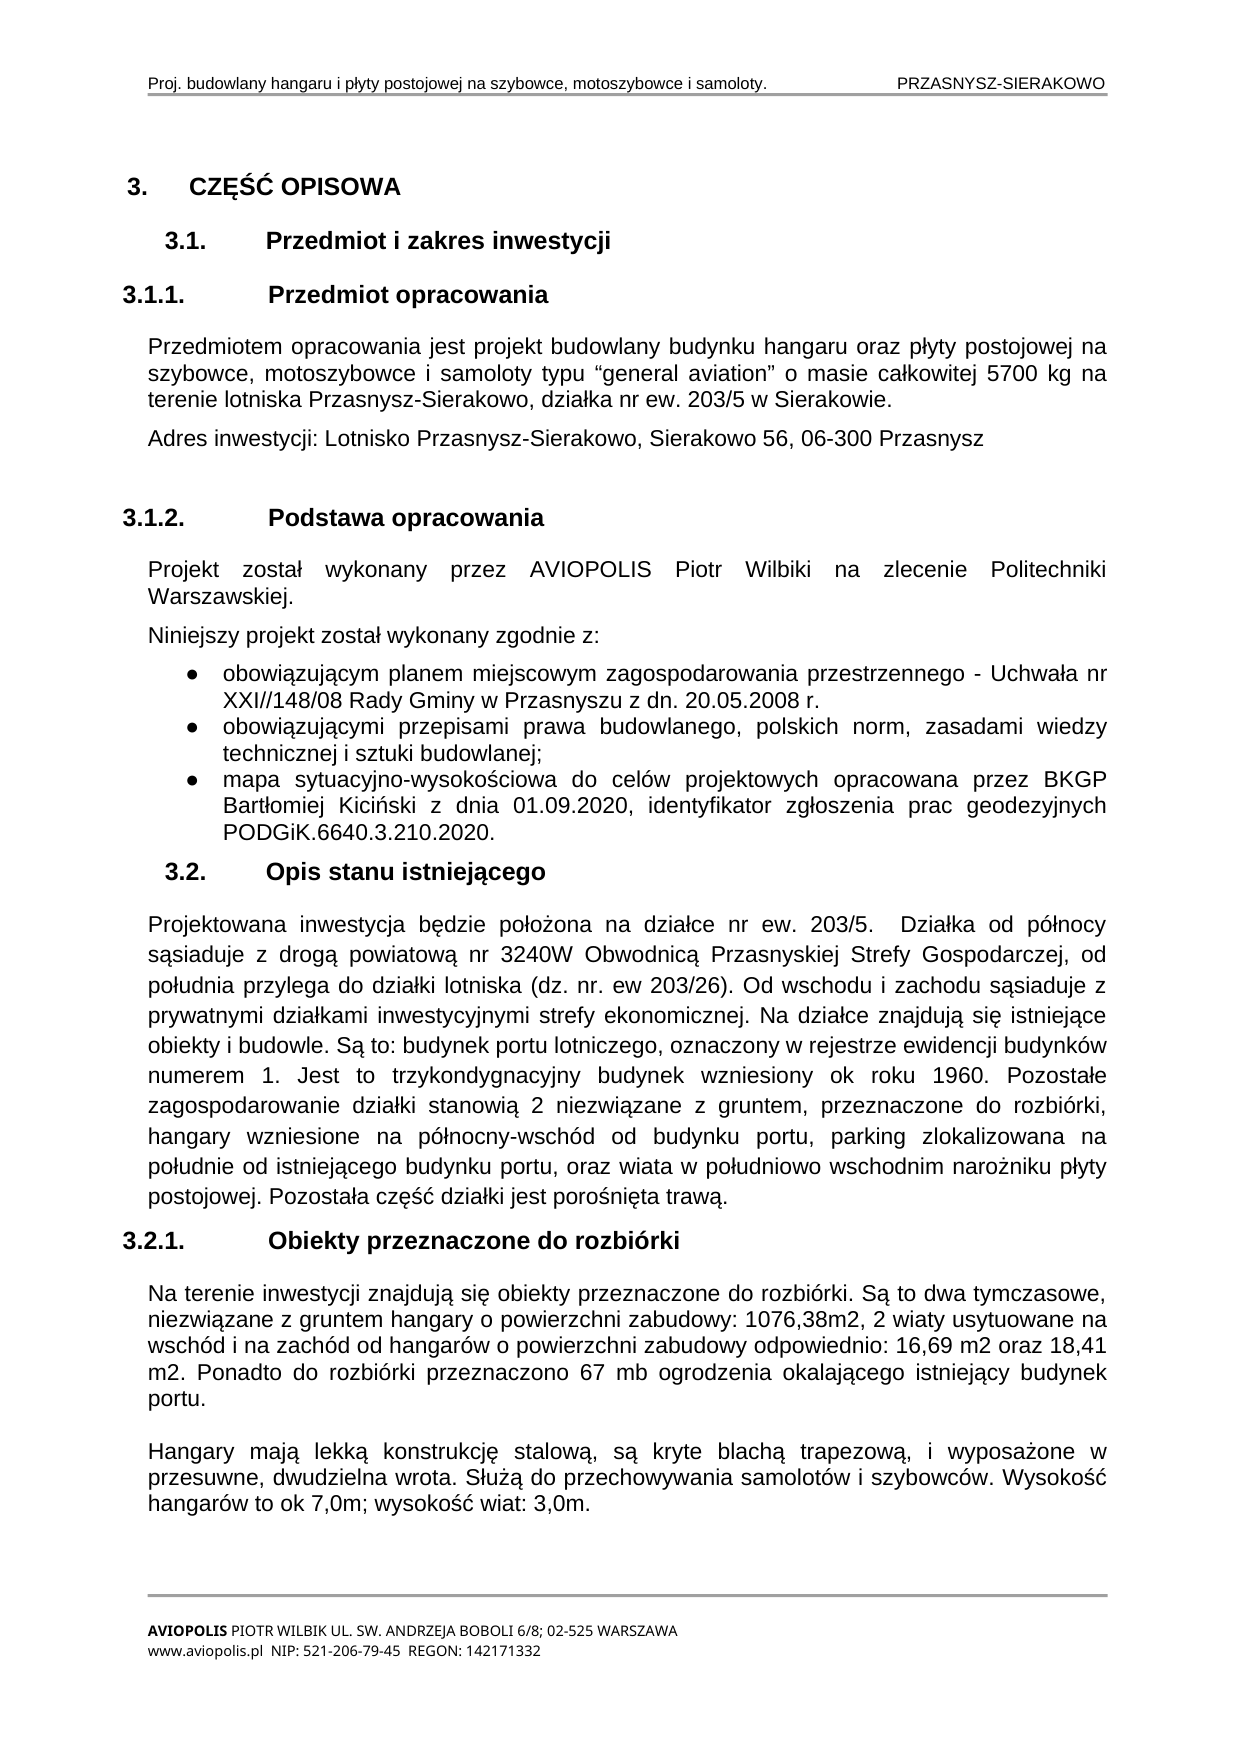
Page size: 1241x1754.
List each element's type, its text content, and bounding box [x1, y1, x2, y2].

subtitle Obiekty przeznaczone do rozbiórki [185, 1226, 1107, 1254]
text Przedmiotem opracowania jest projekt budowlany budynku hangaru oraz płyty postojowej na szybowce, motoszybowce i samoloty typu “general aviation” o masie całkowitej 5700 kg na terenie lotniska Przasnysz-Sierakowo, działka nr ew. 203/5 w Sierakowie. [148, 333, 1107, 412]
list obowiązującym planem miejscowym zagospodarowania przestrzennego - Uchwała nr XXI//148/08 Rady Gminy w Przasnyszu z dn. 20.05.2008 r. [185, 660, 1107, 713]
text Na terenie inwestycji znajdują się obiekty przeznaczone do rozbiórki. Są to dwa tymczasowe, niezwiązane z gruntem hangary o powierzchni zabudowy: 1076,38m2, 2 wiaty usytuowane na wschód i na zachód od hangarów o powierzchni zabudowy odpowiednio: 16,69 m2 oraz 18,41 m2. Ponadto do rozbiórki przeznaczono 67 mb ogrodzenia okalającego istniejący budynek portu. [148, 1279, 1107, 1411]
text Niniejszy projekt został wykonany zgodnie z: [148, 622, 1107, 648]
subtitle CZĘŚĆ OPISOWA [148, 172, 1107, 201]
subtitle Podstawa opracowania [185, 503, 1107, 531]
text Projekt został wykonany przez AVIOPOLIS Piotr Wilbiki na zlecenie Politechniki Warszawskiej. [148, 556, 1107, 609]
text Hangary mają lekką konstrukcję stalową, są kryte blachą trapezową, i wyposażone w przesuwne, dwudzielna wrota. Służą do przechowywania samolotów i szybowców. Wysokość hangarów to ok 7,0m; wysokość wiat: 3,0m. [148, 1438, 1107, 1517]
list mapa sytuacyjno-wysokościowa do celów projektowych opracowana przez BKGP Bartłomiej Kiciński z dnia 01.09.2020, identyfikator zgłoszenia prac geodezyjnych PODGiK.6640.3.210.2020. [185, 766, 1107, 845]
subtitle Przedmiot opracowania [185, 279, 1107, 308]
subtitle Przedmiot i zakres inwestycji [206, 226, 1107, 254]
text Adres inwestycji: Lotnisko Przasnysz-Sierakowo, Sierakowo 56, 06-300 Przasnysz [148, 425, 1107, 451]
text Projektowana inwestycja będzie położona na działce nr ew. 203/5. Działka od północy sąsiaduje z drogą powiatową nr 3240W Obwodnicą Przasnyskiej Strefy Gospodarczej, od południa przylega do działki lotniska (dz. nr. ew 203/26). Od wschodu i zachodu sąsiaduje z prywatnymi działkami inwestycyjnymi strefy ekonomicznej. Na działce znajdują się istniejące obiekty i budowle. Są to: budynek portu lotniczego, oznaczony w rejestrze ewidencji budynków numerem 1. Jest to trzykondygnacyjny budynek wzniesiony ok roku 1960. Pozostałe zagospodarowanie działki stanowią 2 niezwiązane z gruntem, przeznaczone do rozbiórki, hangary wzniesione na północny-wschód od budynku portu, parking zlokalizowana na południe od istniejącego budynku portu, oraz wiata w południowo wschodnim narożniku płyty postojowej. Pozostała część działki jest porośnięta trawą. [148, 911, 1107, 1209]
subtitle Opis stanu istniejącego [206, 857, 1107, 886]
list obowiązującymi przepisami prawa budowlanego, polskich norm, zasadami wiedzy technicznej i sztuki budowlanej; [185, 713, 1107, 766]
